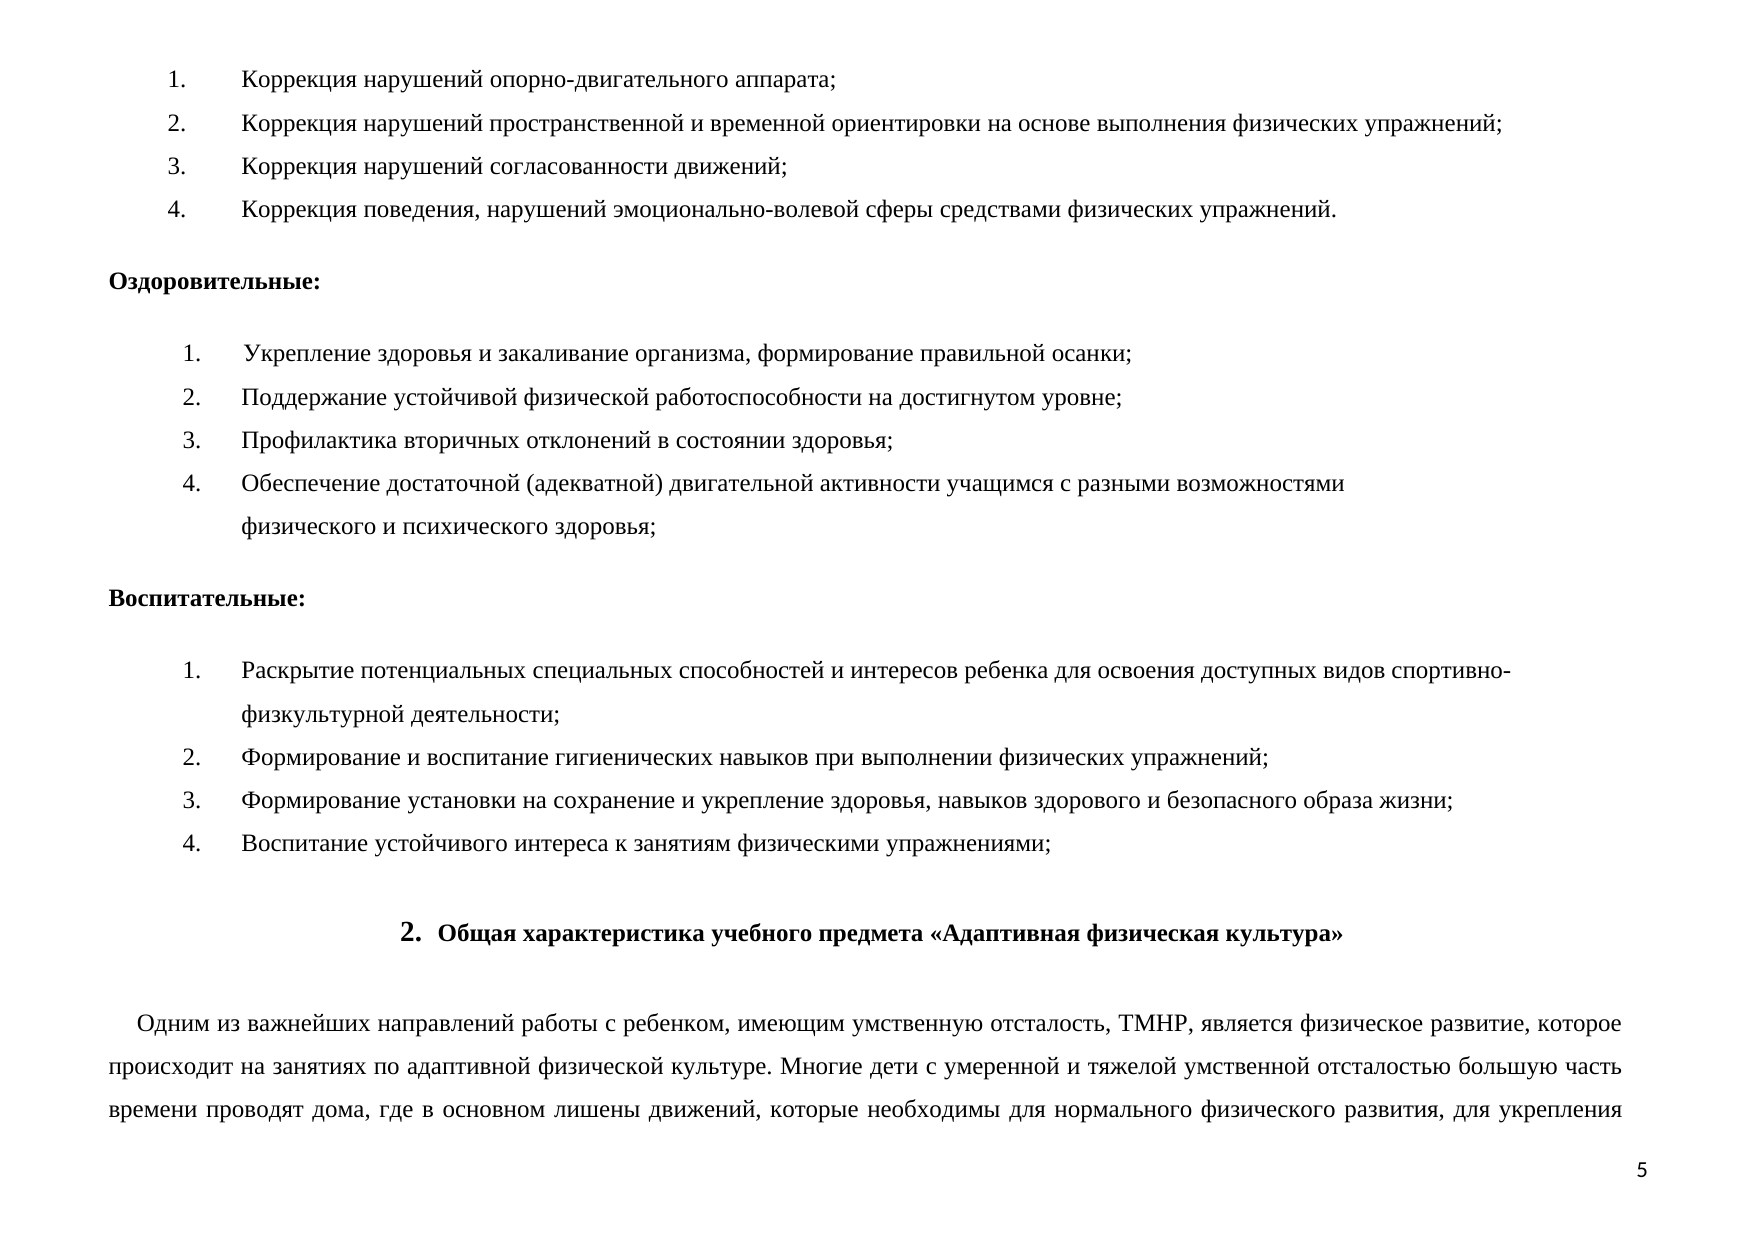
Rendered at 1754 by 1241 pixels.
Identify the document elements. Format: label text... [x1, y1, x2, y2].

list Формирование и воспитание гигиенических навыков при выполнении физических упражнений; [182, 742, 1624, 771]
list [108, 1008, 1624, 1123]
list Коррекция нарушений опорно-двигательного аппарата; [167, 64, 1624, 93]
text Воспитательные: [108, 583, 1624, 612]
list Воспитание устойчивого интереса к занятиям физическими упражнениями; [182, 828, 1624, 857]
list Коррекция нарушений пространственной и временной ориентировки на основе выполнения физических упражнений; [167, 108, 1624, 136]
list Обеспечение достаточной (адекватной) двигательной активности учащимся с разными возможностями физического и психического здоровья; [182, 468, 1624, 540]
list Раскрытие потенциальных специальных способностей и интересов ребенка для освоения доступных видов спортивно-физкультурной деятельности; [182, 656, 1624, 727]
list Общая характеристика учебного предмета «Адаптивная физическая культура» [119, 914, 1624, 948]
list Укрепление здоровья и закаливание организма, формирование правильной осанки; [182, 338, 1624, 367]
list Поддержание устойчивой физической работоспособности на достигнутом уровне; [182, 382, 1624, 410]
list Формирование установки на сохранение и укрепление здоровья, навыков здорового и безопасного образа жизни; [182, 785, 1624, 814]
list Профилактика вторичных отклонений в состоянии здоровья; [182, 425, 1624, 453]
list Коррекция поведения, нарушений эмоционально-волевой сферы средствами физических упражнений. [167, 194, 1624, 223]
list Коррекция нарушений согласованности движений; [167, 151, 1624, 179]
text Оздоровительные: [108, 266, 1624, 295]
